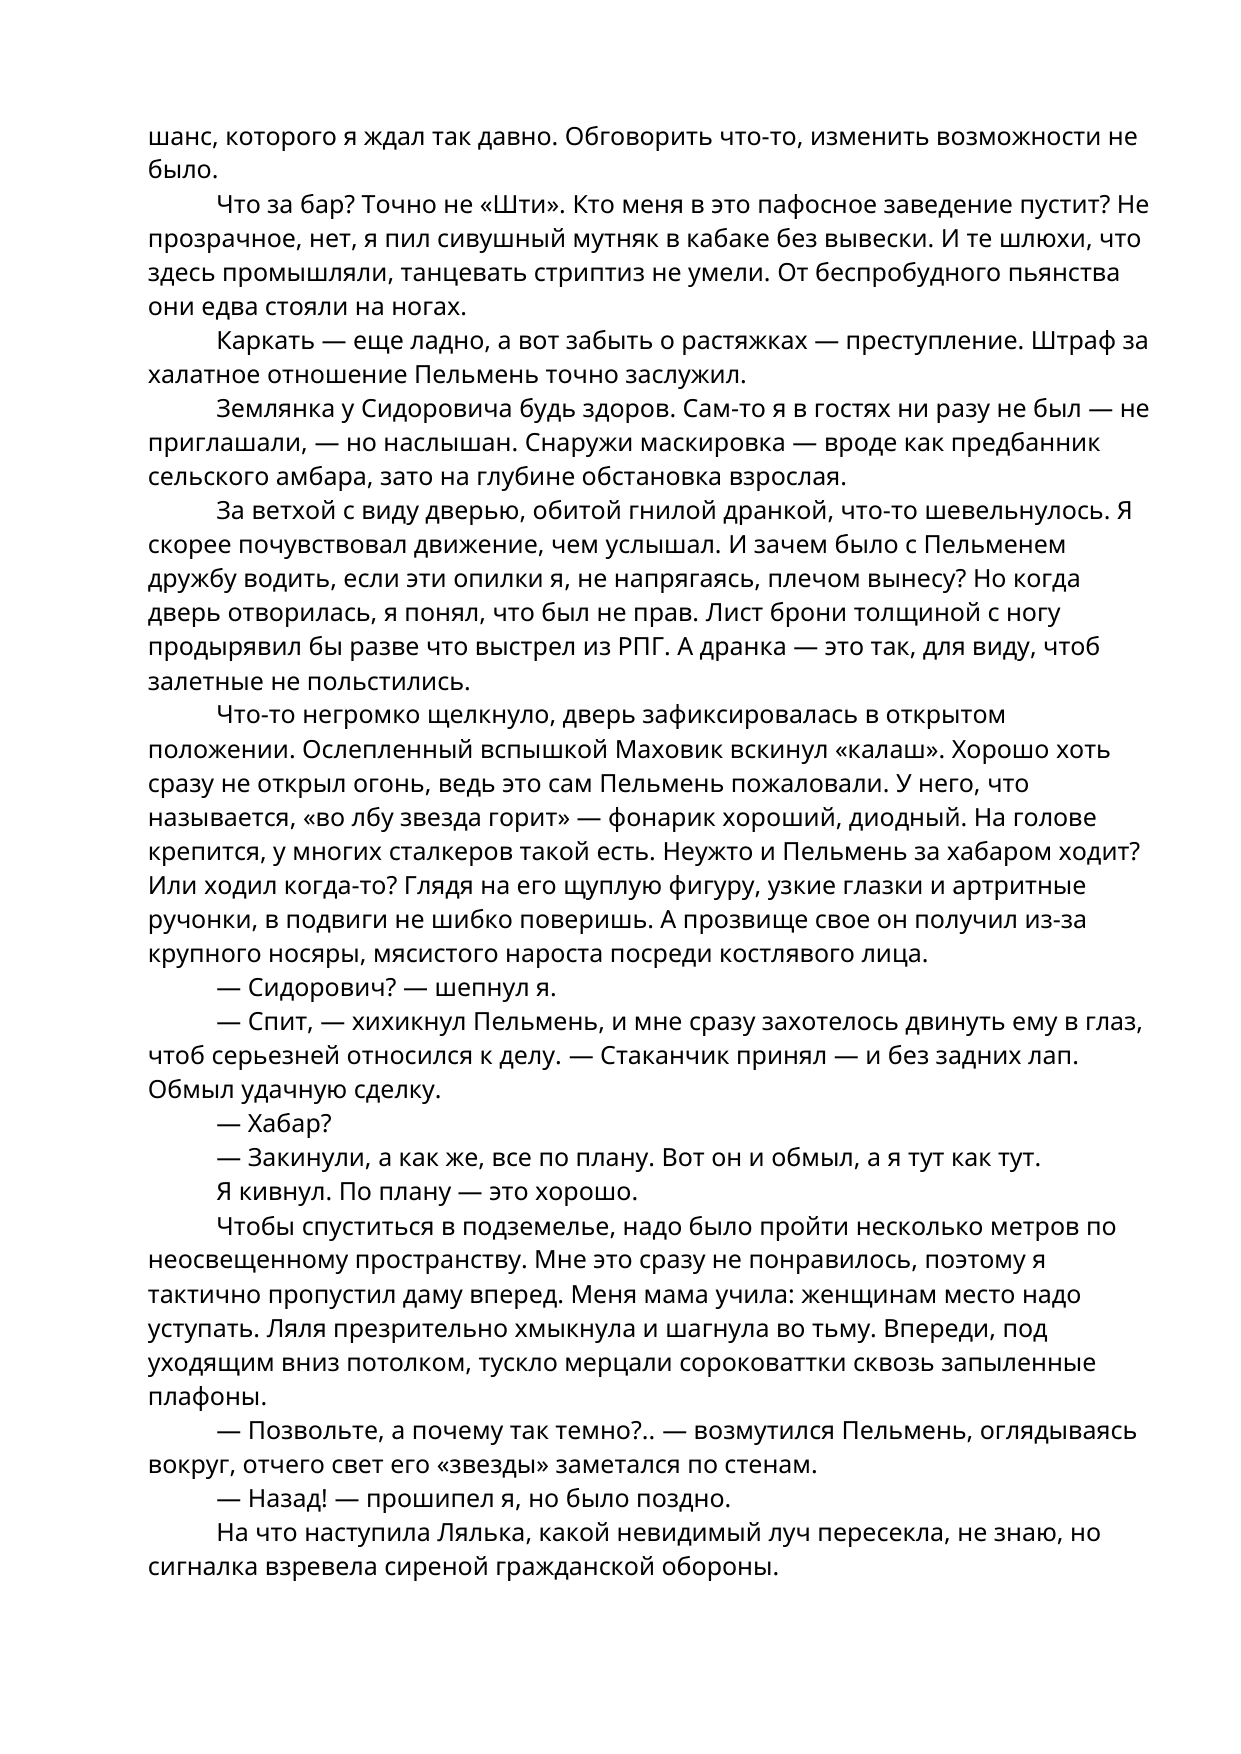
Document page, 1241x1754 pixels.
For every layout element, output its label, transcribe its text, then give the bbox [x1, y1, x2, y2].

text — Спит, — хихикнул Пельмень, и мне сразу захотелось двинуть ему в глаз, чтоб серьезней относился к делу. — Стаканчик принял — и без задних лап. Обмыл удачную сделку. [148, 1004, 1152, 1106]
text — Сидорович? — шепнул я. [148, 970, 1152, 1004]
text На что наступила Лялька, какой невидимый луч пересекла, не знаю, но сигналка взревела сиреной гражданской обороны. [148, 1515, 1152, 1583]
text Что за бар? Точно не «Шти». Кто меня в это пафосное заведение пустит? Не прозрачное, нет, я пил сивушный мутняк в кабаке без вывески. И те шлюхи, что здесь промышляли, танцевать стриптиз не умели. От беспробудного пьянства они едва стояли на ногах. [148, 186, 1152, 322]
text Я кивнул. По плану — это хорошо. [148, 1174, 1152, 1208]
text Землянка у Сидоровича будь здоров. Сам-то я в гостях ни разу не был — не приглашали, — но наслышан. Снаружи маскировка — вроде как предбанник сельского амбара, зато на глубине обстановка взрослая. [148, 391, 1152, 493]
text — Позвольте, а почему так темно?.. — возмутился Пельмень, оглядываясь вокруг, отчего свет его «звезды» заметался по стенам. [148, 1412, 1152, 1481]
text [148, 118, 1152, 186]
text Чтобы спуститься в подземелье, надо было пройти несколько метров по неосвещенному пространству. Мне это сразу не понравилось, поэтому я тактично пропустил даму вперед. Меня мама учила: женщинам место надо уступать. Ляля презрительно хмыкнула и шагнула во тьму. Впереди, под уходящим вниз потолком, тускло мерцали сороковаттки сквозь запыленные плафоны. [148, 1208, 1152, 1412]
text За ветхой с виду дверью, обитой гнилой дранкой, что-то шевельнулось. Я скорее почувствовал движение, чем услышал. И зачем было с Пельменем дружбу водить, если эти опилки я, не напрягаясь, плечом вынесу? Но когда дверь отворилась, я понял, что был не прав. Лист брони толщиной с ногу продырявил бы разве что выстрел из РПГ. А дранка — это так, для виду, чтоб залетные не польстились. [148, 493, 1152, 697]
text — Хабар? [148, 1106, 1152, 1140]
text Каркать — еще ладно, а вот забыть о растяжках — преступление. Штраф за халатное отношение Пельмень точно заслужил. [148, 322, 1152, 391]
text — Назад! — прошипел я, но было поздно. [148, 1481, 1152, 1515]
text — Закинули, а как же, все по плану. Вот он и обмыл, а я тут как тут. [148, 1140, 1152, 1174]
text Что-то негромко щелкнуло, дверь зафиксировалась в открытом положении. Ослепленный вспышкой Маховик вскинул «калаш». Хорошо хоть сразу не открыл огонь, ведь это сам Пельмень пожаловали. У него, что называется, «во лбу звезда горит» — фонарик хороший, диодный. На голове крепится, у многих сталкеров такой есть. Неужто и Пельмень за хабаром ходит? Или ходил когда-то? Глядя на его щуплую фигуру, узкие глазки и артритные ручонки, в подвиги не шибко поверишь. А прозвище свое он получил из-за крупного носяры, мясистого нароста посреди костлявого лица. [148, 697, 1152, 970]
